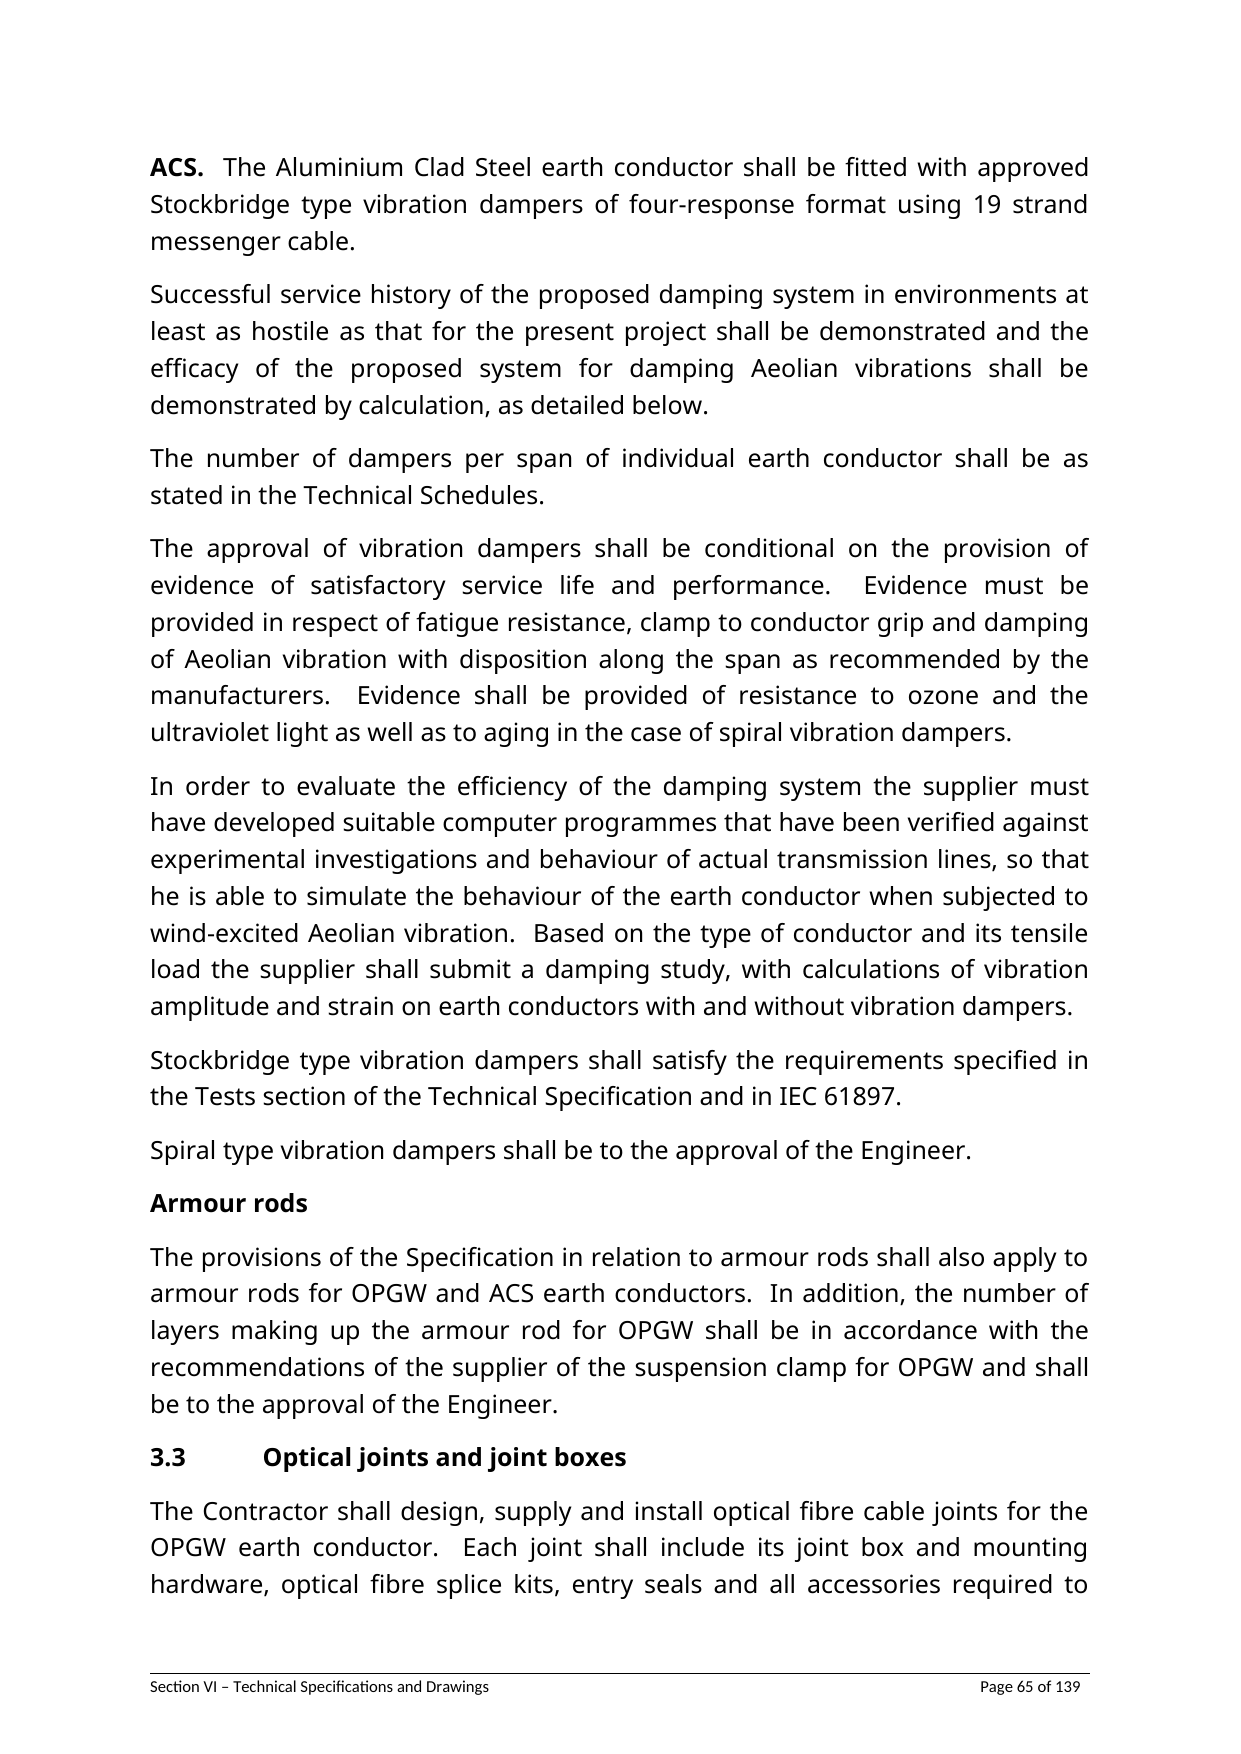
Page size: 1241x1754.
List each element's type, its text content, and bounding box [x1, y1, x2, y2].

text The provisions of the Specification in relation to armour rods shall also apply to armour rods for OPGW and ACS earth conductors. In addition, the number of layers making up the armour rod for OPGW shall be in accordance with the recommendations of the supplier of the suspension clamp for OPGW and shall be to the approval of the Engineer. [150, 1239, 1090, 1421]
subtitle Optical joints and joint boxes [150, 1440, 1090, 1474]
text ACS. The Aluminium Clad Steel earth conductor shall be fitted with approved Stockbridge type vibration dampers of four-response format using 19 strand messenger cable. [150, 150, 1090, 258]
text Armour rods [150, 1186, 1090, 1220]
text The approval of vibration dampers shall be conditional on the provision of evidence of satisfactory service life and performance. Evidence must be provided in respect of fatigue resistance, clamp to conductor grip and damping of Aeolian vibration with disposition along the span as recommended by the manufacturers. Evidence shall be provided of resistance to ozone and the ultraviolet light as well as to aging in the case of spiral vibration dampers. [150, 531, 1090, 749]
text The number of dampers per span of individual earth conductor shall be as stated in the Technical Schedules. [150, 441, 1090, 512]
text Stockbridge type vibration dampers shall satisfy the requirements specified in the Tests section of the Technical Specification and in IEC 61897. [150, 1042, 1090, 1113]
text In order to evaluate the efficiency of the damping system the supplier must have developed suitable computer programmes that have been verified against experimental investigations and behaviour of actual transmission lines, so that he is able to simulate the behaviour of the earth conductor when subjected to wind-excited Aeolian vibration. Based on the type of conductor and its tensile load the supplier shall submit a damping study, with calculations of vibration amplitude and strain on earth conductors with and without vibration dampers. [150, 768, 1090, 1023]
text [150, 1493, 1090, 1601]
text Successful service history of the proposed damping system in environments at least as hostile as that for the present project shall be demonstrated and the efficacy of the proposed system for damping Aeolian vibrations shall be demonstrated by calculation, as detailed below. [150, 277, 1090, 421]
text Spiral type vibration dampers shall be to the approval of the Engineer. [150, 1132, 1090, 1167]
